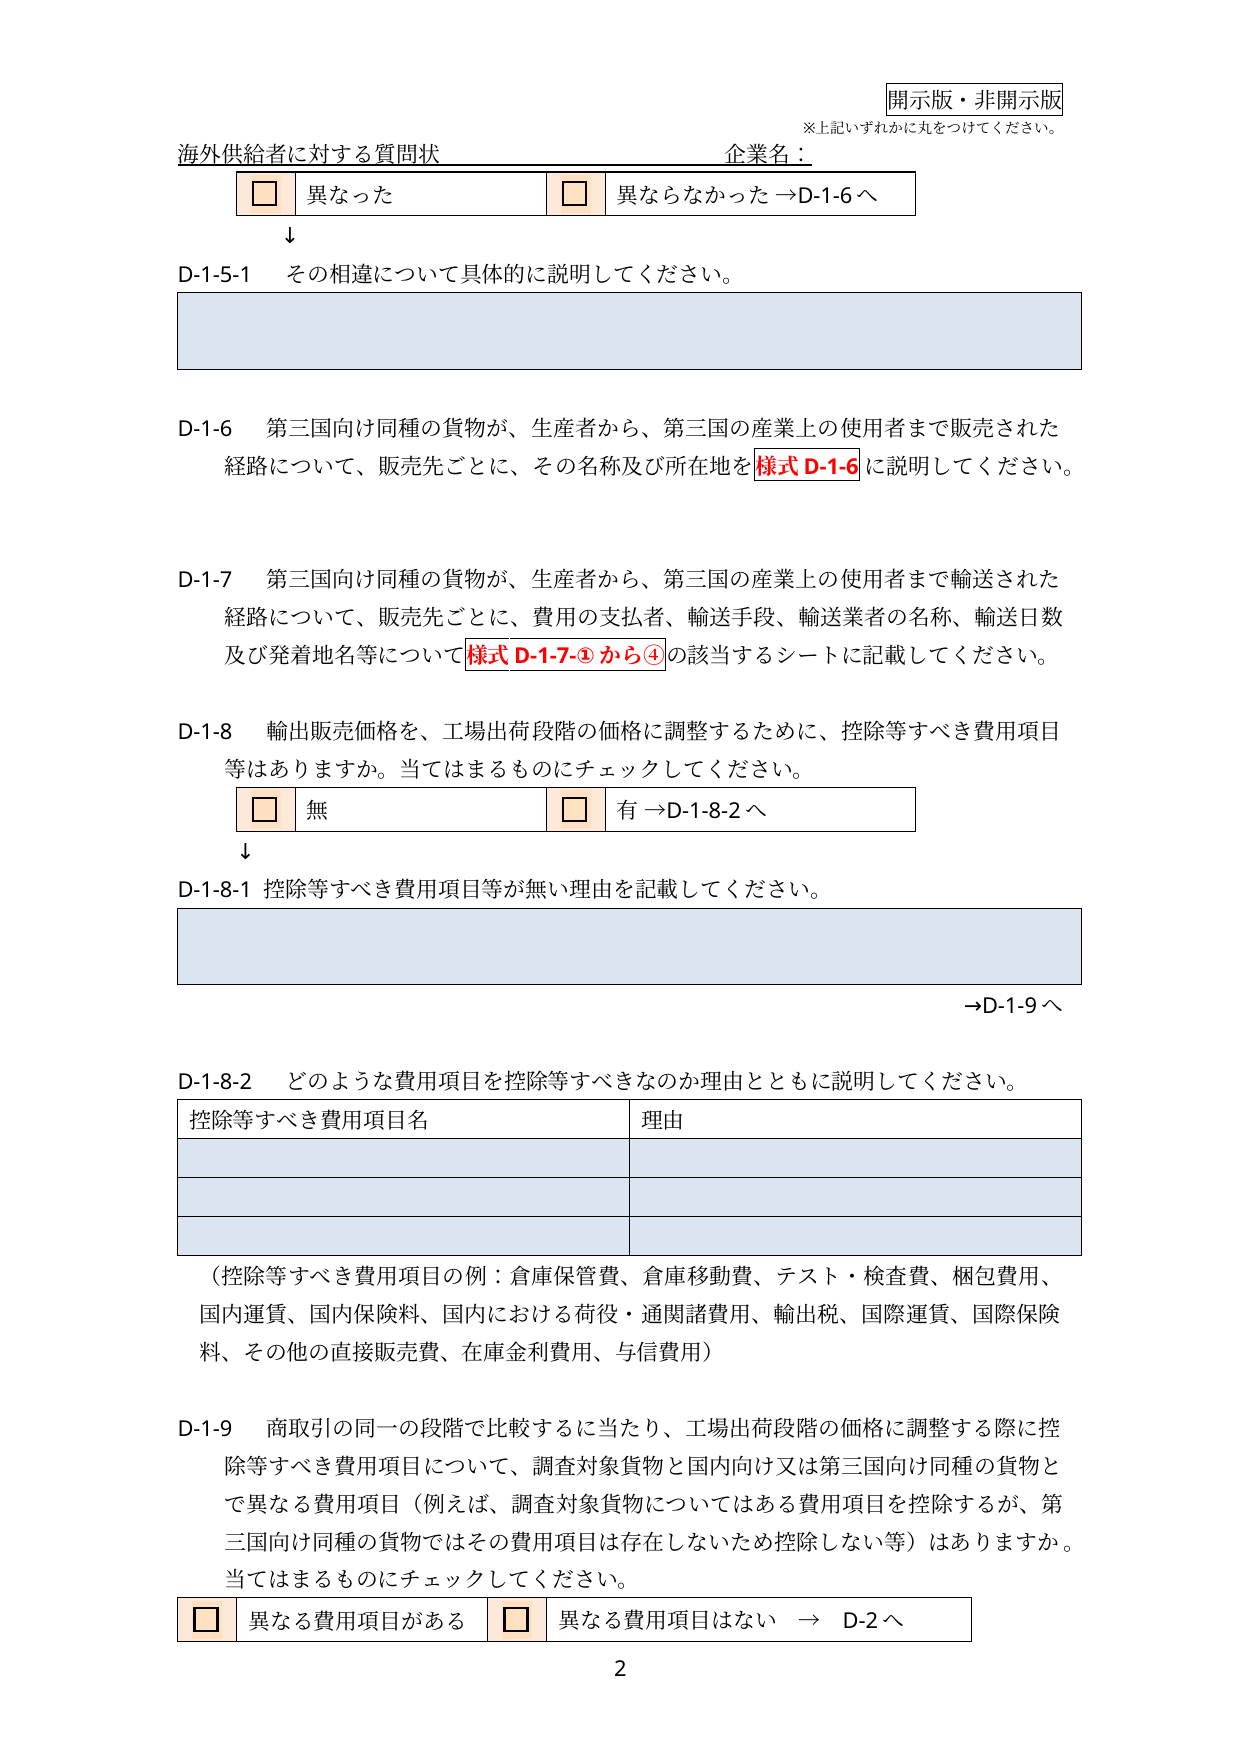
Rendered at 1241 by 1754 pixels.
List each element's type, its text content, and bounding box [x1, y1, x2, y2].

table_header 控除等すべき費用項目名 [178, 1100, 629, 1138]
subtitle 控除等すべき費用項目等が無い理由を記載してください。 [177, 869, 1063, 907]
subtitle どのような費用項目を控除等すべきなのか理由とともに説明してください。 [177, 1061, 1063, 1099]
table_header [178, 909, 1081, 984]
table_cell [178, 1217, 629, 1255]
table_header 異ならなかった →D-1-6へ [606, 173, 915, 215]
table_cell [178, 1178, 629, 1216]
text ↓ [281, 216, 1063, 254]
subtitle その相違について具体的に説明してください。 [177, 254, 1063, 292]
subtitle 第三国向け同種の貨物が、生産者から、第三国の産業上の使用者まで販売された経路について、販売先ごとに、その名称及び所在地を様式D-1-6に説明してください。 [177, 408, 1063, 522]
table_header 理由 [630, 1100, 1081, 1138]
table_cell [630, 1139, 1081, 1177]
subtitle 第三国向け同種の貨物が、生産者から、第三国の産業上の使用者まで輸送された経路について、販売先ごとに、費用の支払者、輸送手段、輸送業者の名称、輸送日数及び発着地名等について様式D-1-7-①から④の該当するシートに記載してください。 [177, 559, 1063, 673]
table_header [547, 173, 605, 215]
text →D-1-9へ [254, 985, 1063, 1023]
subtitle 商取引の同一の段階で比較するに当たり、工場出荷段階の価格に調整する際に控除等すべき費用項目について、調査対象貨物と国内向け又は第三国向け同種の貨物とで異なる費用項目（例えば、調査対象貨物についてはある費用項目を控除するが、第三国向け同種の貨物ではその費用項目は存在しないため控除しない等）はありますか。当てはまるものにチェックしてください。 [177, 1408, 1063, 1597]
text （控除等すべき費用項目の例：倉庫保管費、倉庫移動費、テスト・検査費、梱包費用、国内運賃、国内保険料、国内における荷役・通関諸費用、輸出税、国際運賃、国際保険料、その他の直接販売費、在庫金利費用、与信費用） [199, 1256, 1063, 1370]
text ↓ [236, 832, 1063, 869]
table_header [178, 293, 1081, 369]
table_header 異なった [296, 173, 546, 215]
table_header 無 [296, 788, 546, 831]
table_cell [178, 1139, 629, 1177]
table_header [237, 173, 295, 215]
table_header 異なる費用項目はない → D-2へ [547, 1598, 971, 1641]
table_cell [630, 1217, 1081, 1255]
subtitle 輸出販売価格を、工場出荷段階の価格に調整するために、控除等すべき費用項目等はありますか。当てはまるものにチェックしてください。 [177, 711, 1063, 787]
table_header 異なる費用項目がある [237, 1598, 487, 1641]
table_header 有 →D-1-8-2へ [606, 788, 915, 831]
table_header [237, 788, 295, 831]
table_header [547, 788, 605, 831]
table_cell [630, 1178, 1081, 1216]
table_header [488, 1598, 546, 1641]
table_header [178, 1598, 236, 1641]
